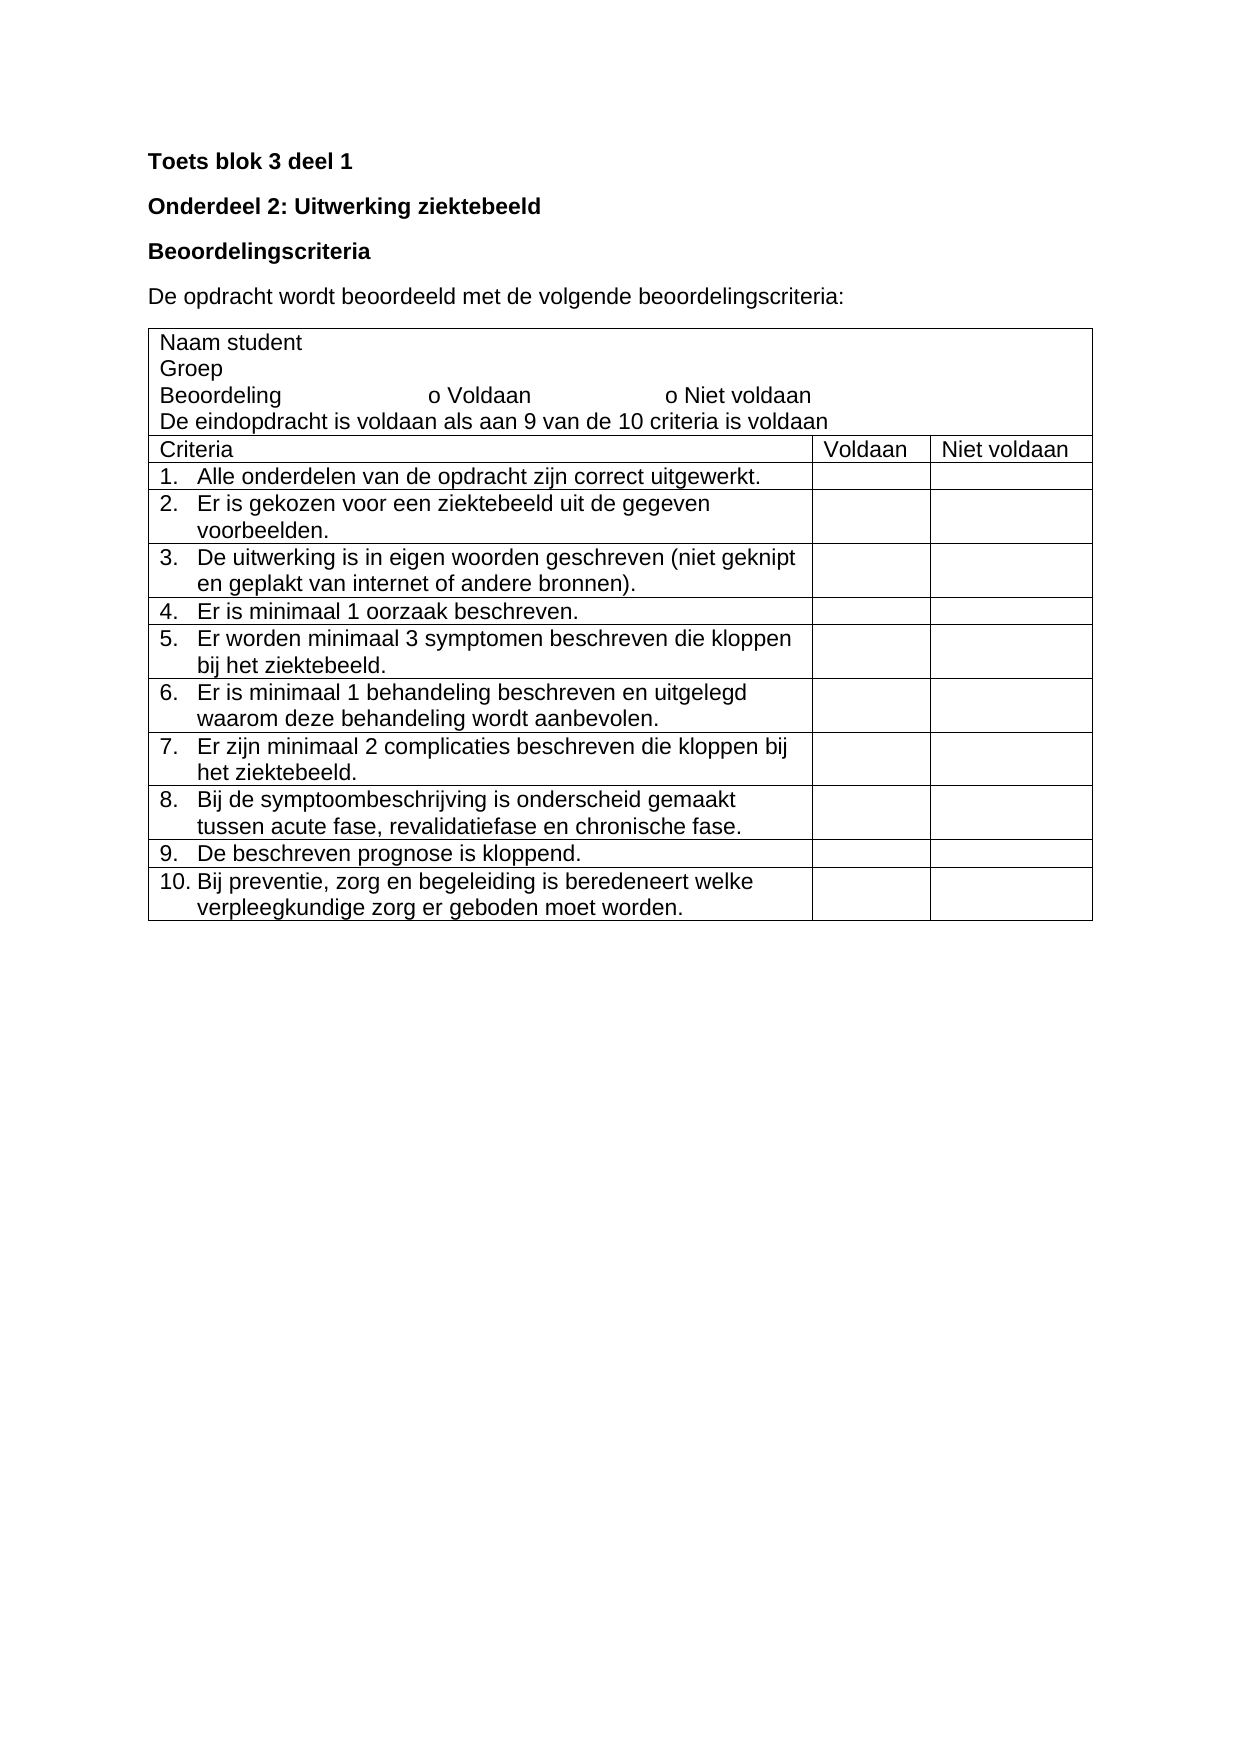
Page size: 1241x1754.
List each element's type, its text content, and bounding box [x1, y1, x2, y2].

table_cell [931, 463, 1092, 489]
table_cell Er worden minimaal 3 symptomen beschreven die kloppen bij het ziektebeeld. [149, 625, 812, 678]
table_cell [813, 490, 930, 543]
table_cell De uitwerking is in eigen woorden geschreven (niet geknipt en geplakt van internet of andere bronnen). [149, 544, 812, 597]
table_cell Er zijn minimaal 2 complicaties beschreven die kloppen bij het ziektebeeld. [149, 733, 812, 785]
table_cell [813, 840, 930, 867]
table_cell Niet voldaan [931, 436, 1092, 462]
table_cell Er is minimaal 1 oorzaak beschreven. [149, 598, 812, 624]
table_cell [813, 868, 930, 920]
table_cell Er is gekozen voor een ziektebeeld uit de gegeven voorbeelden. [149, 490, 812, 543]
table_cell [813, 463, 930, 489]
text De opdracht wordt beoordeeld met de volgende beoordelingscriteria: [148, 283, 1093, 309]
table_header Naam student Groep Beoordeling o Voldaan o Niet voldaan De eindopdracht is voldaan als aan 9 van de 10 criteria is voldaan [149, 329, 1092, 434]
table_cell [931, 786, 1092, 839]
table_cell [931, 625, 1092, 678]
table_cell Voldaan [813, 436, 930, 462]
table_cell De beschreven prognose is kloppend. [149, 840, 812, 867]
table_cell Criteria [149, 436, 812, 462]
table_cell [813, 598, 930, 624]
text Toets blok 3 deel 1 [148, 148, 1093, 174]
table_cell Er is minimaal 1 behandeling beschreven en uitgelegd waarom deze behandeling wordt aanbevolen. [149, 679, 812, 732]
text Onderdeel 2: Uitwerking ziektebeeld [148, 193, 1093, 219]
table_cell [931, 598, 1092, 624]
table_cell [813, 625, 930, 678]
table_cell [813, 733, 930, 785]
table_cell [931, 679, 1092, 732]
text Beoordelingscriteria [148, 238, 1093, 264]
table_cell Bij de symptoombeschrijving is onderscheid gemaakt tussen acute fase, revalidatiefase en chronische fase. [149, 786, 812, 839]
table_cell [931, 733, 1092, 785]
table_cell Alle onderdelen van de opdracht zijn correct uitgewerkt. [149, 463, 812, 489]
table_cell [931, 544, 1092, 597]
table_cell [813, 544, 930, 597]
table_cell Bij preventie, zorg en begeleiding is beredeneert welke verpleegkundige zorg er geboden moet worden. [149, 868, 812, 920]
table_cell [931, 840, 1092, 867]
table_cell [931, 490, 1092, 543]
table_cell [813, 786, 930, 839]
table_cell [813, 679, 930, 732]
table_cell [931, 868, 1092, 920]
